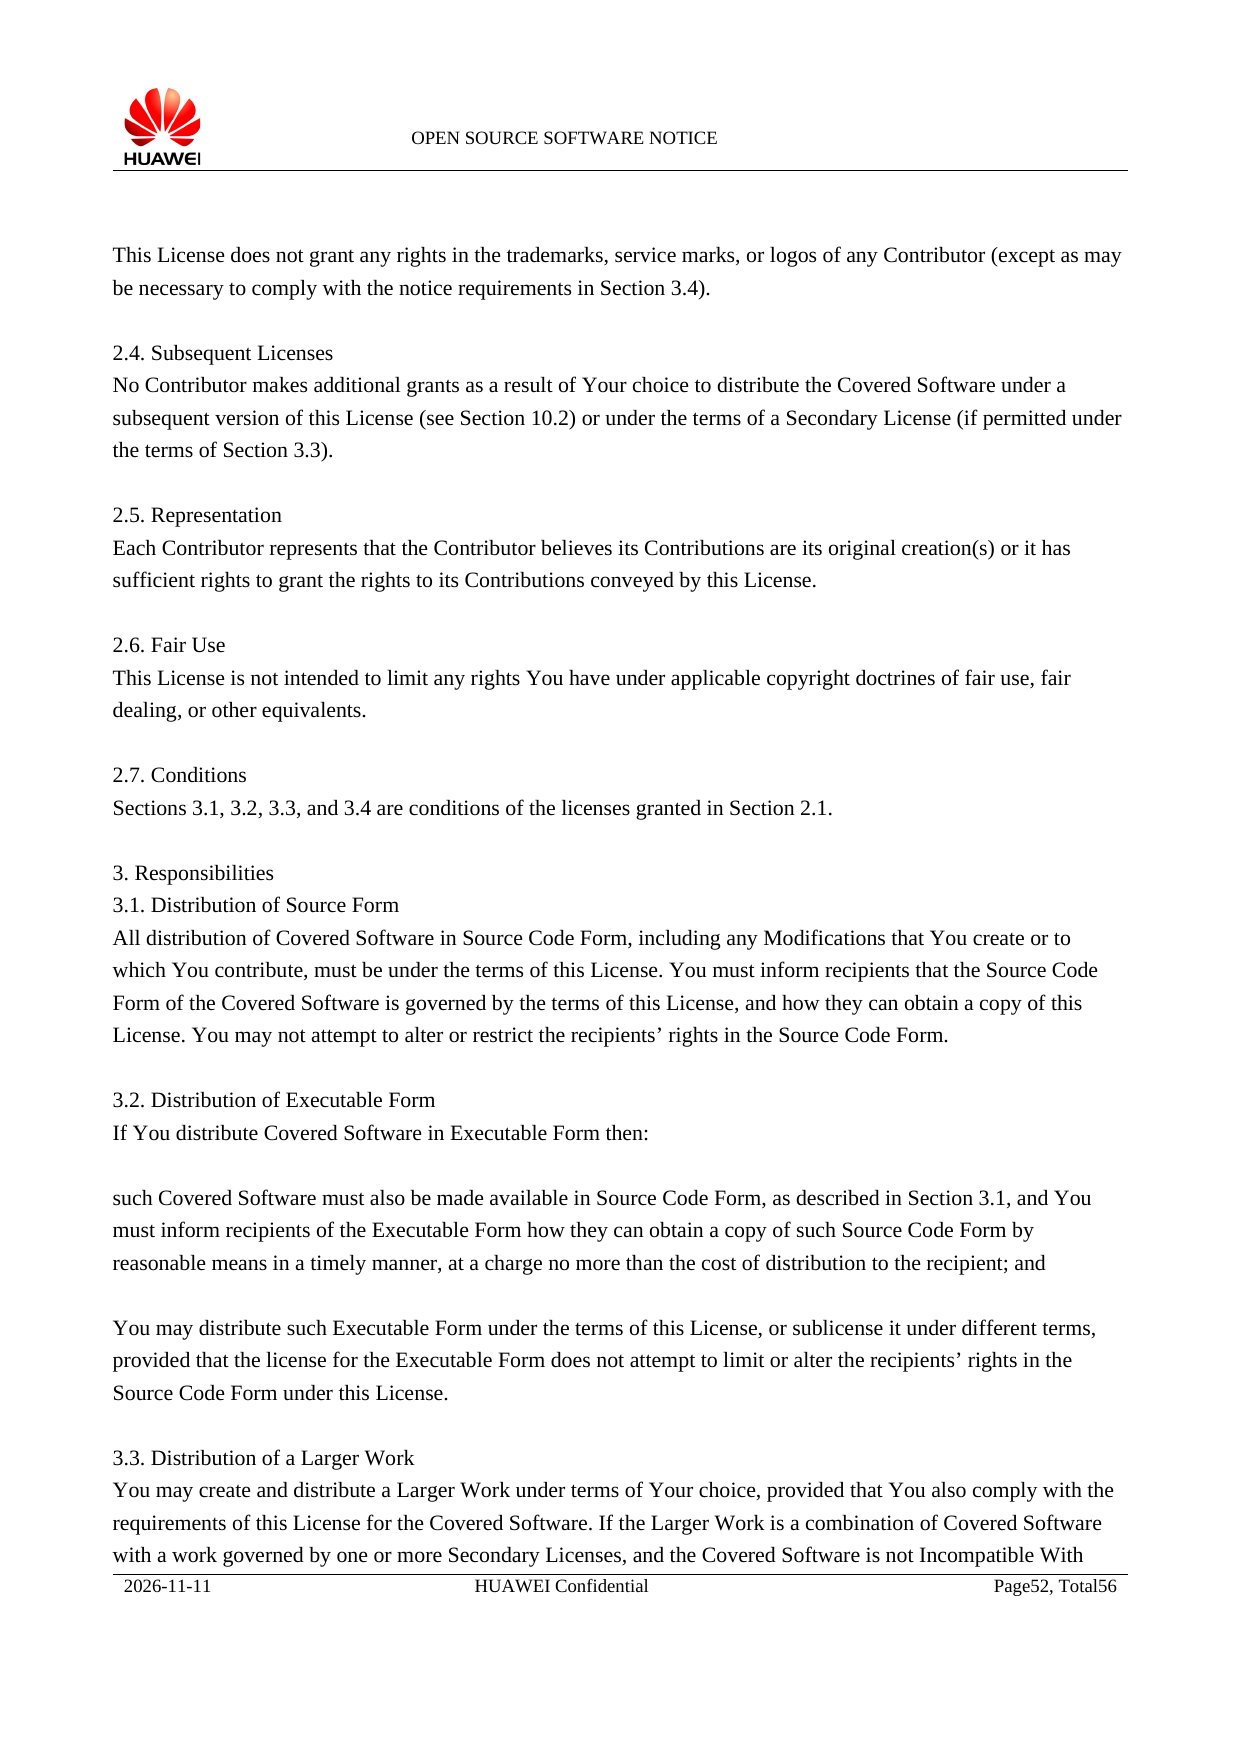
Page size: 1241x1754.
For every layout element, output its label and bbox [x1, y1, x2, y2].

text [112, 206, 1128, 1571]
picture [124, 88, 201, 165]
